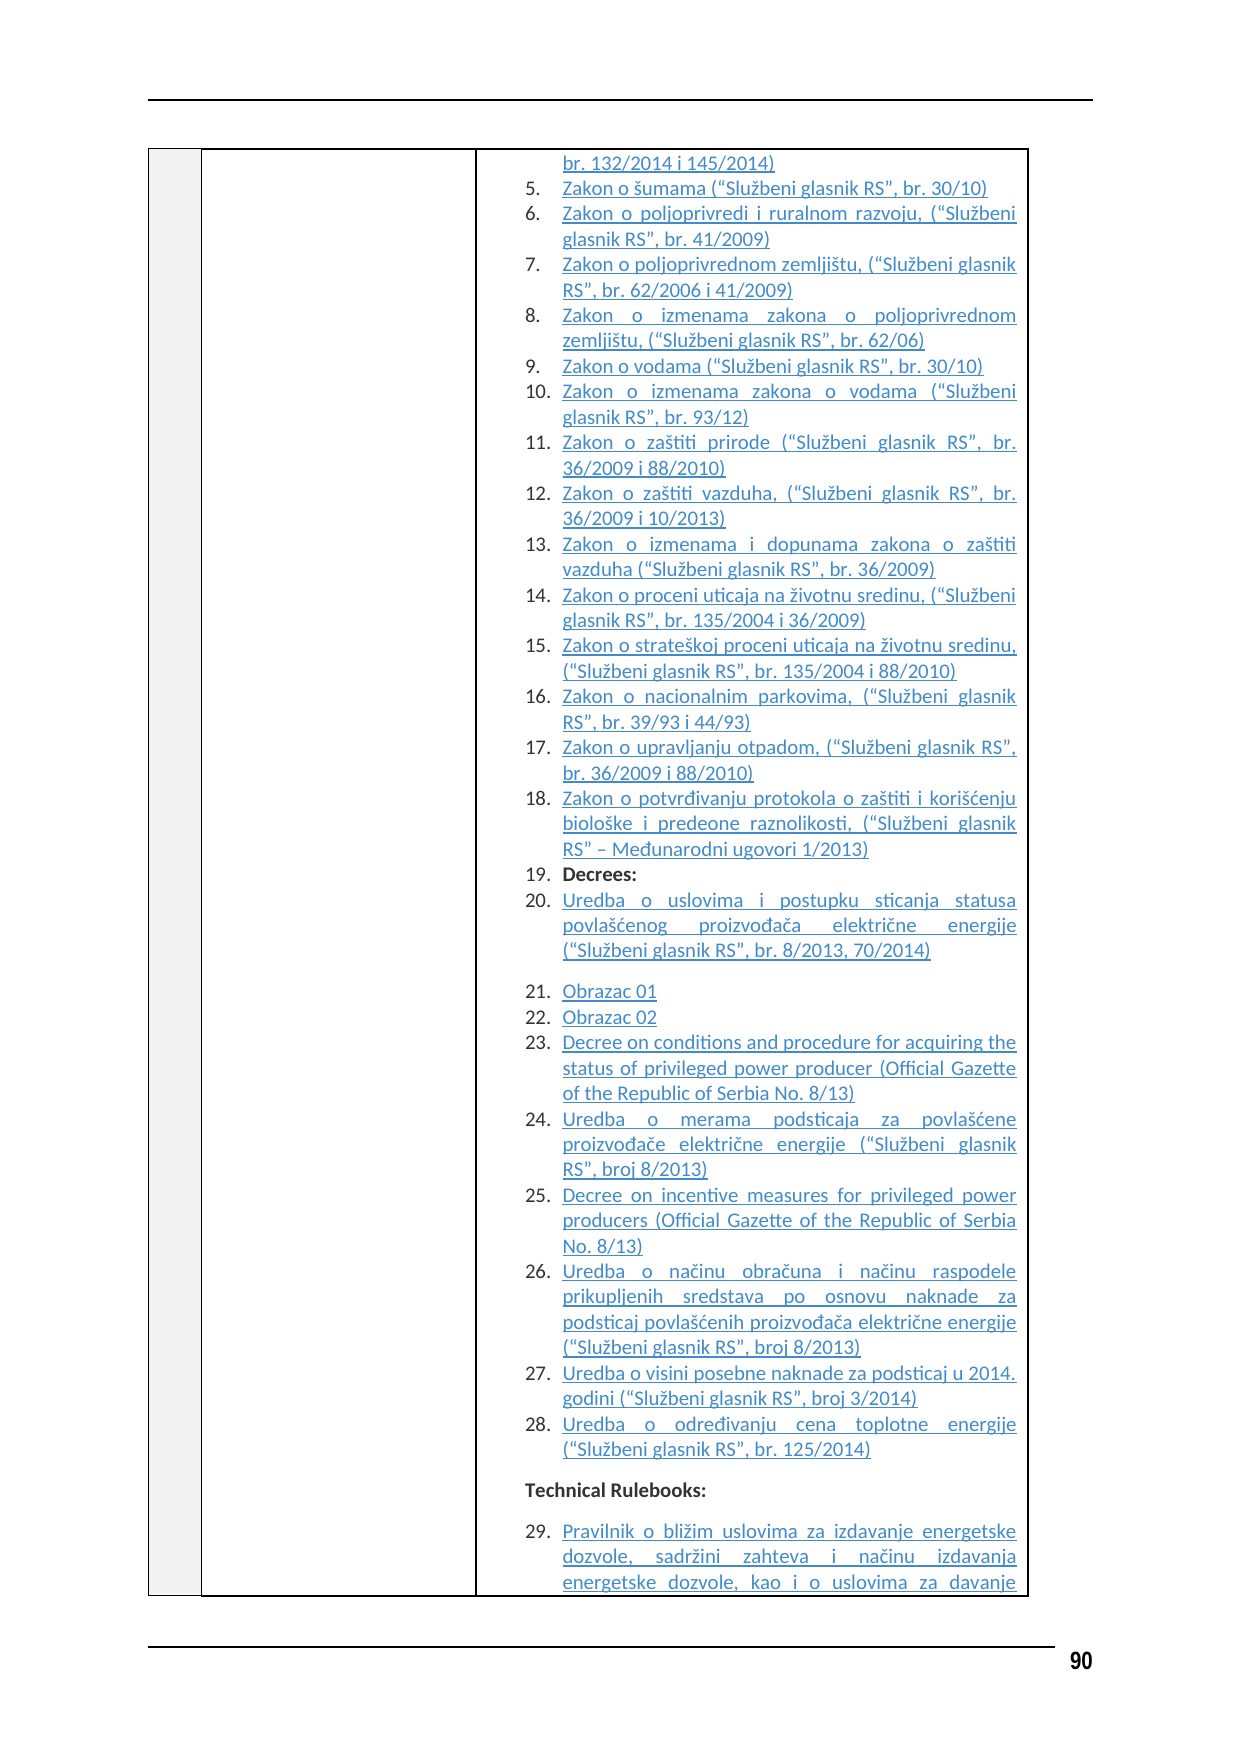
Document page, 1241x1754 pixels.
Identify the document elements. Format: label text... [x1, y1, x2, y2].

table_cell 11 [149, 149, 201, 1594]
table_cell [202, 150, 475, 1594]
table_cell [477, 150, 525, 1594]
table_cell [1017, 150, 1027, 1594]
